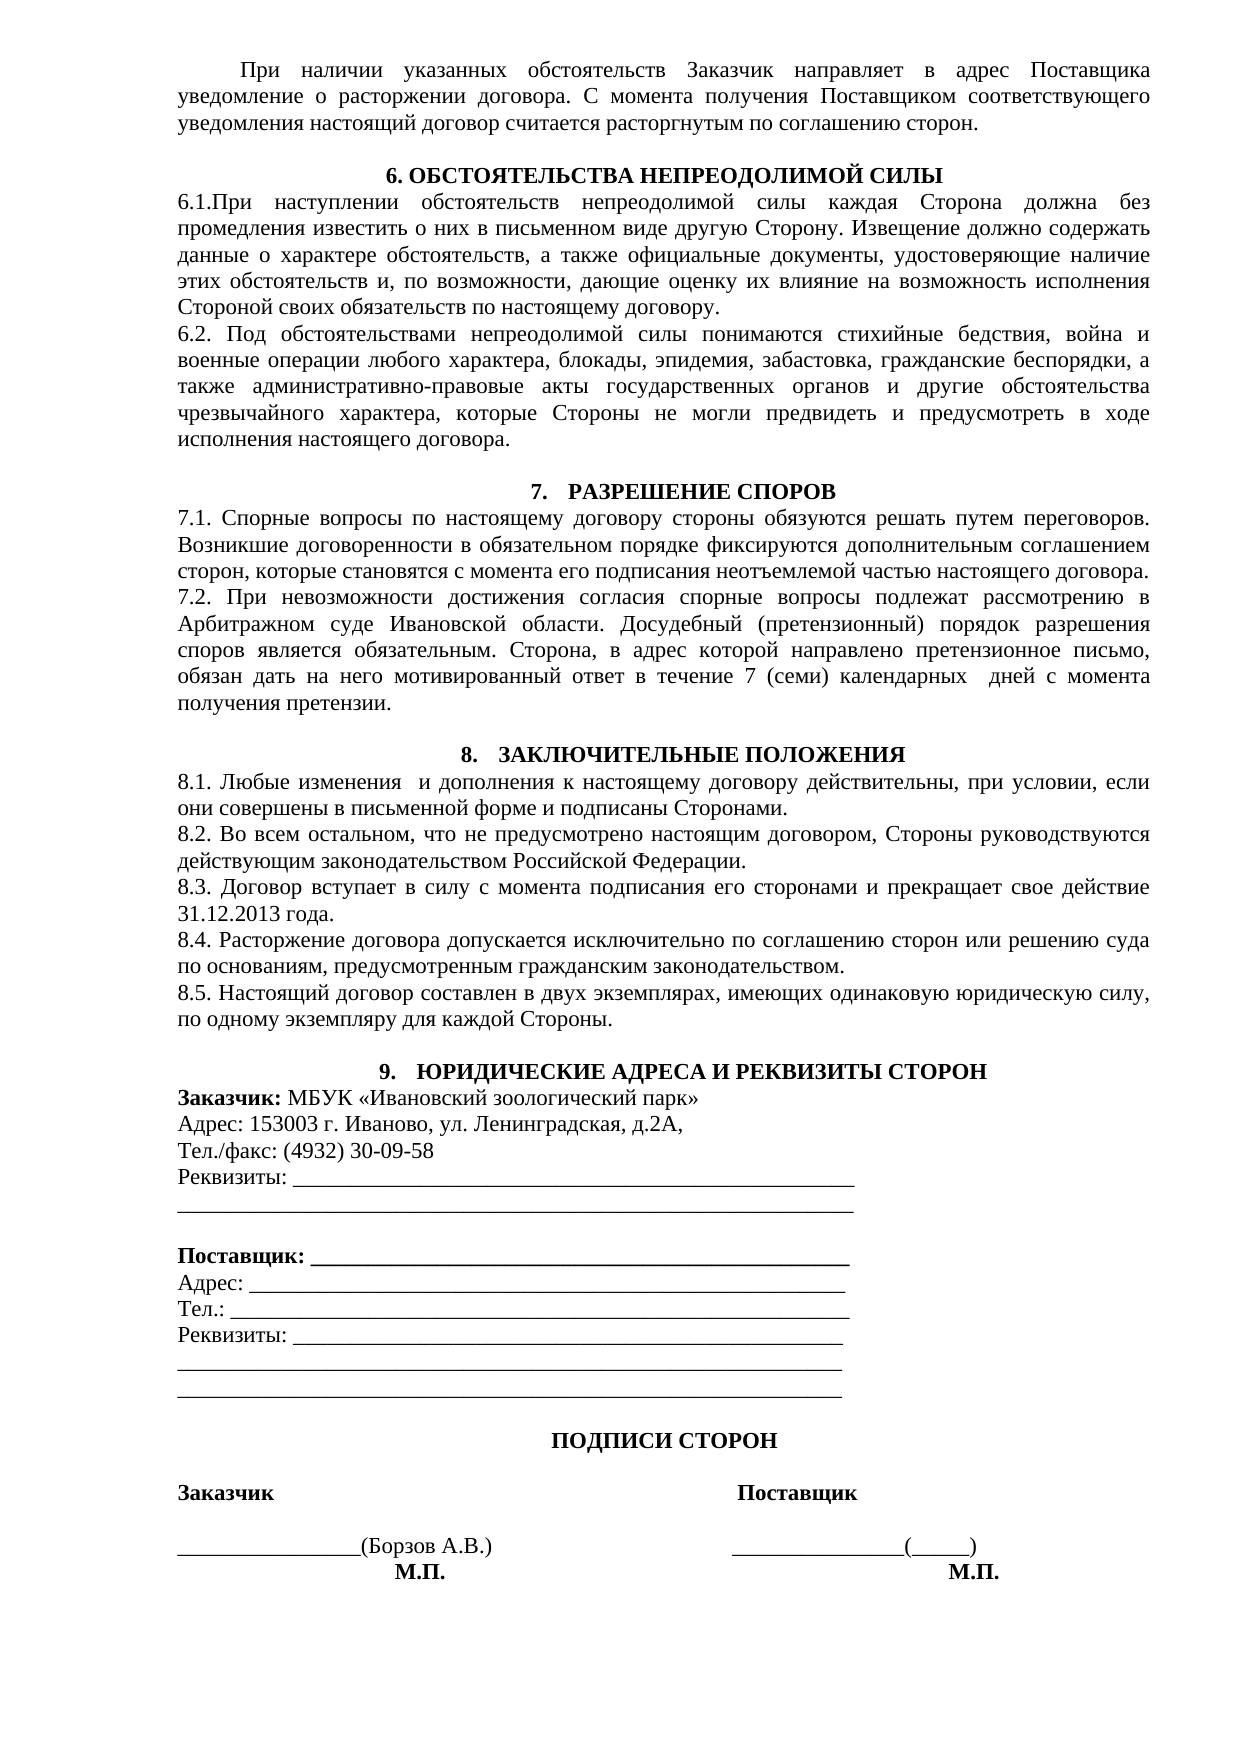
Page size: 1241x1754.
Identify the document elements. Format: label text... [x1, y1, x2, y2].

text ПОДПИСИ СТОРОН [177, 1427, 1152, 1453]
text М.П. М.П. [177, 1558, 1152, 1585]
text Поставщик: _______________________________________________ [177, 1242, 1152, 1268]
text 6. ОБСТОЯТЕЛЬСТВА НЕПРЕОДОЛИМОЙ СИЛЫ [177, 162, 1152, 188]
text 7.2. При невозможности достижения согласия спорные вопросы подлежат рассмотрению в Арбитражном суде Ивановской области. Досудебный (претензионный) порядок разрешения споров является обязательным. Сторона, в адрес которой направлено претензионное письмо, обязан дать на него мотивированный ответ в течение 7 (семи) календарных дней с момента получения претензии. [177, 583, 1152, 715]
text __________________________________________________________ [177, 1374, 1152, 1400]
text 8.2. Во всем остальном, что не предусмотрено настоящим договором, Стороны руководствуются действующим законодательством Российской Федерации. [177, 821, 1152, 873]
text 8.1. Любые изменения и дополнения к настоящему договору действительны, при условии, если они совершены в письменной форме и подписаны Сторонами. [177, 768, 1152, 821]
text При наличии указанных обстоятельств Заказчик направляет в адрес Поставщика уведомление о расторжении договора. С момента получения Поставщиком соответствующего уведомления настоящий договор считается расторгнутым по соглашению сторон. [177, 56, 1152, 135]
text 6.1.При наступлении обстоятельств непреодолимой силы каждая Сторона должна без промедления известить о них в письменном виде другую Сторону. Извещение должно содержать данные о характере обстоятельств, а также официальные документы, удостоверяющие наличие этих обстоятельств и, по возможности, дающие оценку их влияние на возможность исполнения Стороной своих обязательств по настоящему договору. [177, 188, 1152, 320]
text Заказчик: МБУК «Ивановский зоологический парк» [177, 1084, 1152, 1110]
text Заказчик Поставщик [177, 1479, 1152, 1506]
text Адрес: ____________________________________________________ [177, 1268, 1152, 1295]
text 6.2. Под обстоятельствами непреодолимой силы понимаются стихийные бедствия, война и военные операции любого характера, блокады, эпидемия, забастовка, гражданские беспорядки, а также административно-правовые акты государственных органов и другие обстоятельства чрезвычайного характера, которые Стороны не могли предвидеть и предусмотреть в ходе исполнения настоящего договора. [177, 320, 1152, 452]
text Тел./факс: (4932) 30-09-58 [177, 1137, 1152, 1163]
text ________________(Борзов А.В.) _______________(_____) [177, 1532, 1152, 1558]
text 7.1. Спорные вопросы по настоящему договору стороны обязуются решать путем переговоров. Возникшие договоренности в обязательном порядке фиксируются дополнительным соглашением сторон, которые становятся с момента его подписания неотъемлемой частью настоящего договора. [177, 504, 1152, 583]
list ЮРИДИЧЕСКИЕ АДРЕСА И РЕКВИЗИТЫ СТОРОН [215, 1058, 1152, 1084]
text __________________________________________________________ [177, 1348, 1152, 1374]
text Реквизиты: _________________________________________________ [177, 1163, 1152, 1189]
text Адрес: 153003 г. Иваново, ул. Ленинградская, д.2А, [177, 1110, 1152, 1137]
list ЗАКЛЮЧИТЕЛЬНЫЕ ПОЛОЖЕНИЯ [215, 741, 1152, 768]
text ___________________________________________________________ [177, 1189, 1152, 1216]
text 8.5. Настоящий договор составлен в двух экземплярах, имеющих одинаковую юридическую силу, по одному экземпляру для каждой Стороны. [177, 979, 1152, 1031]
list РАЗРЕШЕНИЕ СПОРОВ [215, 478, 1152, 504]
text 8.3. Договор вступает в силу с момента подписания его сторонами и прекращает свое действие 31.12.2013 года. [177, 873, 1152, 926]
text 8.4. Расторжение договора допускается исключительно по соглашению сторон или решению суда по основаниям, предусмотренным гражданским законодательством. [177, 926, 1152, 979]
text Тел.: ______________________________________________________ [177, 1295, 1152, 1321]
text Реквизиты: ________________________________________________ [177, 1321, 1152, 1348]
